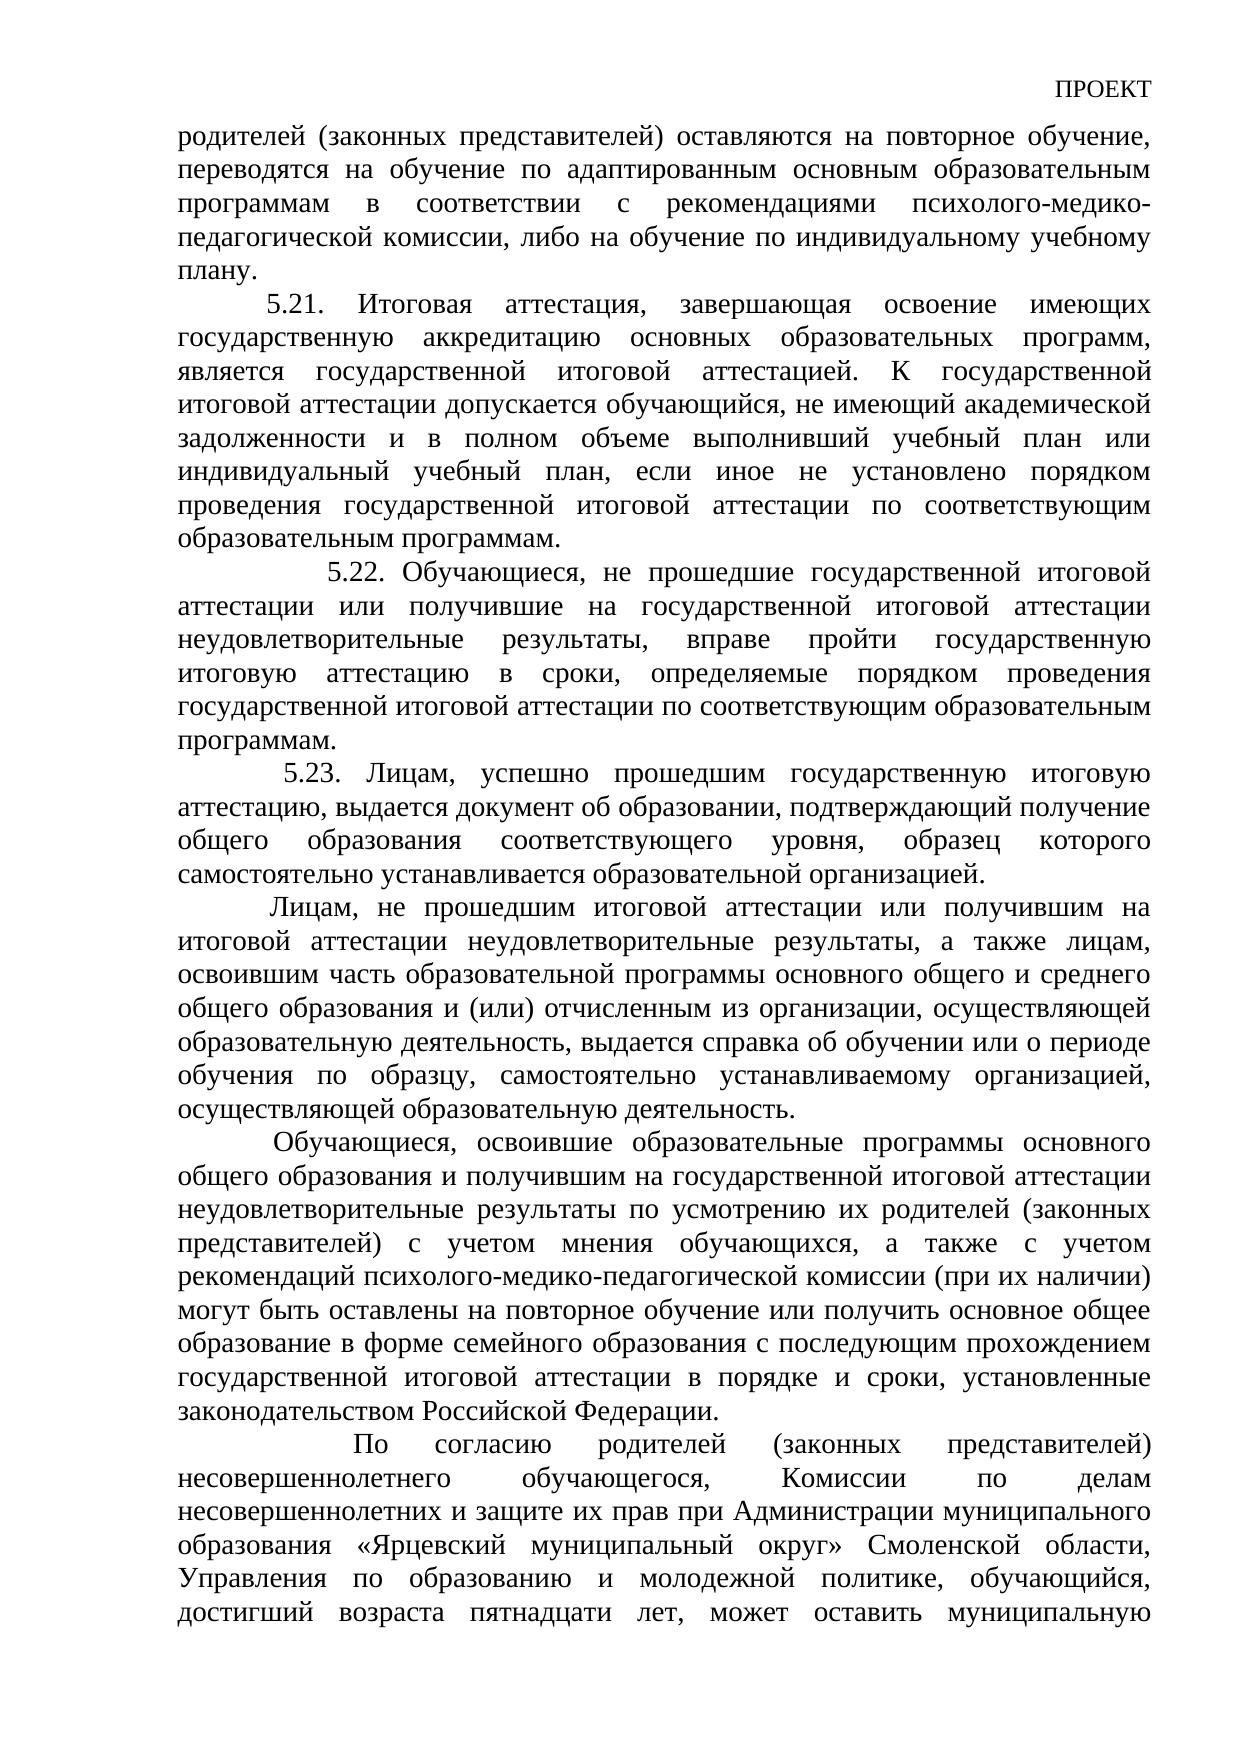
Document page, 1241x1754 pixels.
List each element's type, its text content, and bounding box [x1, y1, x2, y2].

text 5.21. Итоговая аттестация, завершающая освоение имеющих государственную аккредитацию основных образовательных программ, является государственной итоговой аттестацией. К государственной итоговой аттестации допускается обучающийся, не имеющий академической задолженности и в полном объеме выполнивший учебный план или индивидуальный учебный план, если иное не установлено порядком проведения государственной итоговой аттестации по соответствующим образовательным программам. [177, 353, 1152, 554]
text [177, 1426, 1152, 1627]
text Обучающиеся, освоившие образовательные программы основного общего образования и получившим на государственной итоговой аттестации неудовлетворительные результаты по усмотрению их родителей (законных представителей) с учетом мнения обучающихся, а также с учетом рекомендаций психолого-медико-педагогической комиссии (при их наличии) могут быть оставлены на повторное обучение или получить основное общее образование в форме семейного образования с последующим прохождением государственной итоговой аттестации в порядке и сроки, установленные законодательством Российской Федерации. [177, 1124, 1152, 1426]
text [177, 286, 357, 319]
text Лицам, не прошедшим итоговой аттестации или получившим на итоговой аттестации неудовлетворительные результаты, а также лицам, освоившим часть образовательной программы основного общего и среднего общего образования и (или) отчисленным из организации, осуществляющей образовательную деятельность, выдается справка об обучении или о периоде обучения по образцу, самостоятельно устанавливаемому организацией, осуществляющей образовательную деятельность. [177, 889, 1152, 1124]
text 5.22. Обучающиеся, не прошедшие государственной итоговой аттестации или получившие на государственной итоговой аттестации неудовлетворительные результаты, вправе пройти государственную итоговую аттестацию в сроки, определяемые порядком проведения государственной итоговой аттестации по соответствующим образовательным программам. [177, 554, 1152, 755]
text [177, 118, 1152, 286]
text 5.23. Лицам, успешно прошедшим государственную итоговую аттестацию, выдается документ об образовании, подтверждающий получение общего образования соответствующего уровня, образец которого самостоятельно устанавливается образовательной организацией. [177, 755, 1152, 889]
